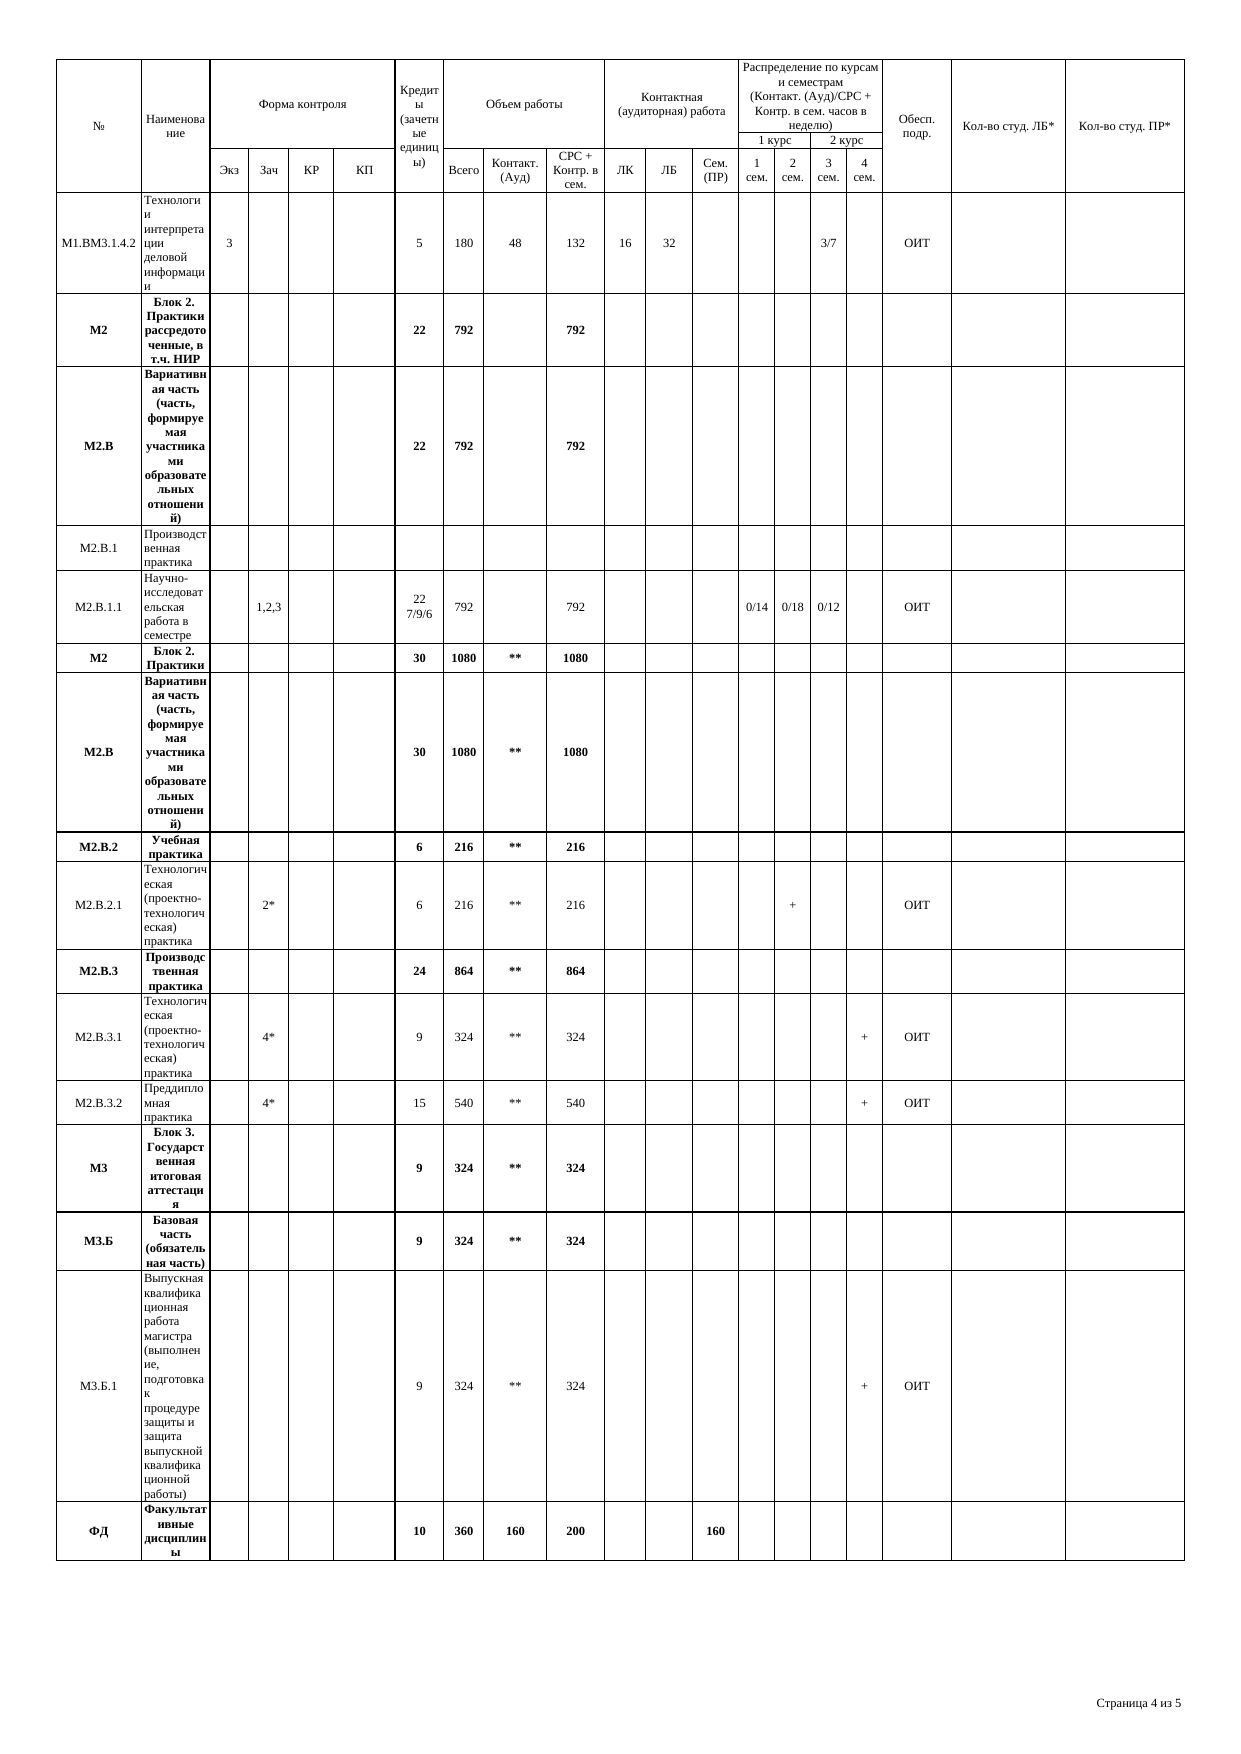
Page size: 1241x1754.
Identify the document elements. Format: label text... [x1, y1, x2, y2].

table_cell 1 курс [739, 133, 810, 147]
table_cell [484, 294, 546, 366]
table_cell [605, 950, 645, 993]
table_cell КП [334, 149, 394, 192]
table_cell [211, 294, 248, 366]
table_cell [847, 644, 882, 672]
table_cell [289, 950, 333, 993]
table_cell [289, 673, 333, 831]
table_cell [646, 673, 692, 831]
table_cell [289, 994, 333, 1080]
table_cell [775, 950, 810, 993]
table_cell [646, 1502, 692, 1559]
table_cell [847, 367, 882, 525]
table_cell [775, 1502, 810, 1559]
table_cell [334, 193, 394, 293]
table_cell [1066, 1502, 1184, 1559]
table_header Кредиты (зачетные единицы) [396, 60, 443, 192]
table_cell [211, 367, 248, 525]
table_cell [739, 1081, 774, 1124]
table_cell [334, 862, 394, 948]
table_cell [811, 950, 846, 993]
table_cell [883, 294, 951, 366]
table_cell 1,2,3 [249, 571, 288, 642]
table_cell [952, 644, 1065, 672]
table_cell КР [289, 149, 333, 192]
table_cell [646, 1213, 692, 1270]
table_cell [1066, 1125, 1184, 1211]
table_cell [289, 644, 333, 672]
table_cell [646, 644, 692, 672]
table_cell [289, 1081, 333, 1124]
table_cell [605, 294, 645, 366]
table_cell 792 [547, 367, 604, 525]
table_cell М2 [57, 644, 141, 672]
table_cell 22 7/9/6 [396, 571, 443, 642]
table_cell [847, 1125, 882, 1211]
table_cell 48 [484, 193, 546, 293]
table_cell Научно-исследовательская работа в семестре [142, 571, 209, 642]
table_cell [1066, 193, 1184, 293]
table_cell 16 [605, 193, 645, 293]
table_cell ОИТ [883, 193, 951, 293]
table_cell 0/18 [775, 571, 810, 642]
table_cell [334, 571, 394, 642]
table_cell [693, 1213, 738, 1270]
table_cell [775, 994, 810, 1080]
table_cell 4 сем. [847, 149, 882, 192]
table_cell 360 [444, 1502, 483, 1559]
table_cell 22 [396, 294, 443, 366]
table_cell [249, 1502, 288, 1559]
table_cell ОИТ [883, 1081, 951, 1124]
table_cell Сем. (ПР) [693, 149, 738, 192]
table_cell [952, 994, 1065, 1080]
table_cell [847, 862, 882, 948]
table_cell [646, 571, 692, 642]
table_cell [211, 644, 248, 672]
table_cell [811, 862, 846, 948]
table_cell [605, 833, 645, 861]
table_cell [646, 1081, 692, 1124]
table_cell 216 [444, 833, 483, 861]
table_cell 160 [693, 1502, 738, 1559]
table_cell ОИТ [883, 862, 951, 948]
table_header Наименование [142, 60, 209, 192]
table_cell [883, 950, 951, 993]
table_cell [289, 193, 333, 293]
table_cell [605, 994, 645, 1080]
table_cell ЛК [605, 149, 645, 192]
table_cell [883, 673, 951, 831]
table_cell [847, 526, 882, 569]
table_cell Всего [444, 149, 483, 192]
table_cell [847, 193, 882, 293]
table_cell [334, 367, 394, 525]
table_cell 15 [396, 1081, 443, 1124]
table_cell 5 [396, 193, 443, 293]
table_cell [883, 1502, 951, 1559]
table_cell [1066, 571, 1184, 642]
table_cell [211, 862, 248, 948]
table_cell [1066, 862, 1184, 948]
table_cell ЛБ [646, 149, 692, 192]
table_cell Преддипломная практика [142, 1081, 209, 1124]
table_cell Контакт. (Ауд) [484, 149, 546, 192]
table_cell ОИТ [883, 571, 951, 642]
table_cell [693, 994, 738, 1080]
table_cell 792 [444, 571, 483, 642]
table_cell [1066, 1271, 1184, 1501]
table_cell М2.В.3.1 [57, 994, 141, 1080]
table_cell [605, 571, 645, 642]
table_cell 3 сем. [811, 149, 846, 192]
table_cell + [847, 1271, 882, 1501]
table_cell 792 [547, 294, 604, 366]
table_cell [1066, 673, 1184, 831]
table_cell [211, 950, 248, 993]
table_cell 3 [211, 193, 248, 293]
table_cell [211, 526, 248, 569]
table_cell [952, 193, 1065, 293]
table_cell 1080 [444, 644, 483, 672]
table_cell М3.Б [57, 1213, 141, 1270]
table_cell 216 [547, 862, 604, 948]
table_cell [289, 833, 333, 861]
table_cell [249, 526, 288, 569]
table_cell [1066, 644, 1184, 672]
table_cell [847, 673, 882, 831]
table_cell М2.В.1.1 [57, 571, 141, 642]
table_cell Факультативные дисциплины [142, 1502, 209, 1559]
table_cell Блок 2. ​Практики​ рассредоточенные, в т.ч. НИР [142, 294, 209, 366]
table_cell [334, 1502, 394, 1559]
table_cell [249, 1213, 288, 1270]
table_cell [1066, 367, 1184, 525]
table_cell [605, 1271, 645, 1501]
table_cell [334, 1271, 394, 1501]
table_cell + [847, 994, 882, 1080]
table_cell [249, 367, 288, 525]
table_cell [952, 367, 1065, 525]
table_cell Производственная практика [142, 526, 209, 569]
table_cell 4* [249, 994, 288, 1080]
table_cell [739, 294, 774, 366]
table_cell 864 [444, 950, 483, 993]
table_cell [883, 644, 951, 672]
table_cell Базовая часть​ (обязательная часть) [142, 1213, 209, 1270]
table_cell 324 [547, 1125, 604, 1211]
table_cell [249, 950, 288, 993]
table_cell [334, 994, 394, 1080]
table_cell [847, 833, 882, 861]
table_cell [693, 294, 738, 366]
table_cell [952, 1125, 1065, 1211]
table_cell [811, 526, 846, 569]
table_cell [334, 950, 394, 993]
table_cell М2 [57, 294, 141, 366]
table_cell Технологическая (проектно-технологическая) практика [142, 862, 209, 948]
table_cell 1080 [444, 673, 483, 831]
table_cell [693, 1271, 738, 1501]
table_cell [605, 526, 645, 569]
table_cell [693, 1081, 738, 1124]
table_cell [739, 367, 774, 525]
table_cell ** [484, 644, 546, 672]
table_cell [811, 1502, 846, 1559]
table_cell [249, 833, 288, 861]
table_cell Выпускная квалификационная работа магистра​ (выполнение, подготовка к процедуре защиты и защита выпускной квалификационной работы) [142, 1271, 209, 1501]
table_cell [775, 1125, 810, 1211]
table_cell ** [484, 1271, 546, 1501]
table_cell [739, 1502, 774, 1559]
table_cell [1066, 294, 1184, 366]
table_cell М2.В.1 [57, 526, 141, 569]
table_cell [952, 571, 1065, 642]
table_header Распределение по курсам и семестрам (Контакт. (Ауд)/СРС + Контр. в сем. часов в неделю) [739, 60, 882, 132]
table_cell [847, 1502, 882, 1559]
table_cell [605, 1502, 645, 1559]
table_cell [444, 526, 483, 569]
table_cell [847, 571, 882, 642]
table_cell [883, 833, 951, 861]
table_cell [952, 673, 1065, 831]
table_cell [811, 1213, 846, 1270]
table_cell 200 [547, 1502, 604, 1559]
table_cell М1.ВМ3.1.4.2 [57, 193, 141, 293]
table_cell 324 [547, 1271, 604, 1501]
table_cell [249, 1271, 288, 1501]
table_cell [693, 644, 738, 672]
table_cell 216 [444, 862, 483, 948]
table_cell [334, 833, 394, 861]
table_cell [289, 571, 333, 642]
table_cell [775, 367, 810, 525]
table_cell Вариативная часть​ (часть, формируемая участниками образовательных отношений) [142, 673, 209, 831]
table_cell [334, 526, 394, 569]
table_cell [952, 950, 1065, 993]
table_cell М3 [57, 1125, 141, 1211]
table_cell ФД [57, 1502, 141, 1559]
table_cell Производственная практика [142, 950, 209, 993]
table_cell [883, 526, 951, 569]
table_cell [775, 833, 810, 861]
table_cell [739, 526, 774, 569]
table_cell [693, 950, 738, 993]
table_cell [693, 833, 738, 861]
table_cell 132 [547, 193, 604, 293]
table_cell [605, 1125, 645, 1211]
table_cell [952, 1213, 1065, 1270]
table_cell 540 [547, 1081, 604, 1124]
table_cell [693, 673, 738, 831]
table_cell ** [484, 994, 546, 1080]
table_cell [646, 1271, 692, 1501]
table_cell 0/12 [811, 571, 846, 642]
table_cell [847, 1213, 882, 1270]
table_cell [952, 833, 1065, 861]
table_cell [605, 862, 645, 948]
table_cell 2 сем. [775, 149, 810, 192]
table_cell [289, 526, 333, 569]
table_cell [693, 1125, 738, 1211]
table_cell [646, 294, 692, 366]
table_cell [211, 1502, 248, 1559]
table_cell [693, 193, 738, 293]
table_cell [646, 526, 692, 569]
table_cell [334, 673, 394, 831]
table_cell 2* [249, 862, 288, 948]
table_cell [811, 1271, 846, 1501]
table_cell [1066, 1213, 1184, 1270]
table_cell ** [484, 1081, 546, 1124]
table_header Обесп. подр. [883, 60, 951, 192]
table_cell [646, 367, 692, 525]
table_cell [289, 1125, 333, 1211]
table_cell 540 [444, 1081, 483, 1124]
table_cell [883, 1213, 951, 1270]
table_cell [211, 833, 248, 861]
table_cell [739, 1213, 774, 1270]
table_cell 324 [547, 1213, 604, 1270]
table_cell 792 [547, 571, 604, 642]
table_cell Зач [249, 149, 288, 192]
table_cell [334, 1213, 394, 1270]
table_cell [211, 1213, 248, 1270]
table_cell 792 [444, 367, 483, 525]
table_cell ** [484, 673, 546, 831]
table_cell [811, 294, 846, 366]
table_header Контактная (аудиторная) работа [605, 60, 738, 147]
table_cell М2.В.2 [57, 833, 141, 861]
table_header № [57, 60, 141, 192]
table_cell [289, 1271, 333, 1501]
table_cell [289, 367, 333, 525]
table_cell [952, 1271, 1065, 1501]
table_cell 9 [396, 1213, 443, 1270]
table_cell 6 [396, 833, 443, 861]
table_cell 0/14 [739, 571, 774, 642]
table_cell 324 [444, 1271, 483, 1501]
table_cell [211, 994, 248, 1080]
table_cell [775, 1213, 810, 1270]
table_cell [547, 526, 604, 569]
table_cell 792 [444, 294, 483, 366]
table_cell [847, 950, 882, 993]
table_cell [739, 644, 774, 672]
table_cell М2.В.3 [57, 950, 141, 993]
table_cell Блок 2. ​Практики [142, 644, 209, 672]
table_cell 6 [396, 862, 443, 948]
table_cell [811, 367, 846, 525]
table_cell [646, 1125, 692, 1211]
table_cell [289, 1213, 333, 1270]
table_cell [605, 367, 645, 525]
table_cell [952, 1502, 1065, 1559]
table_cell [952, 294, 1065, 366]
table_cell [811, 1125, 846, 1211]
table_cell [1066, 950, 1184, 993]
table_cell [211, 1081, 248, 1124]
table_cell [646, 994, 692, 1080]
table_cell [289, 1502, 333, 1559]
table_header Кол-во студ. ЛБ* [952, 60, 1065, 192]
table_cell [484, 526, 546, 569]
table_cell [605, 1081, 645, 1124]
table_cell [211, 571, 248, 642]
table_cell [811, 994, 846, 1080]
table_cell [605, 673, 645, 831]
table_cell [484, 367, 546, 525]
table_cell М2.В.2.1 [57, 862, 141, 948]
table_cell [211, 1125, 248, 1211]
table_cell [1066, 526, 1184, 569]
table_cell [739, 1271, 774, 1501]
table_cell [739, 193, 774, 293]
table_cell [484, 571, 546, 642]
table_cell [249, 644, 288, 672]
table_cell [739, 1125, 774, 1211]
table_cell ** [484, 833, 546, 861]
table_cell [646, 950, 692, 993]
table_header Форма контроля [211, 60, 394, 147]
table_cell 324 [444, 994, 483, 1080]
table_cell 10 [396, 1502, 443, 1559]
table_cell ** [484, 1213, 546, 1270]
table_cell ОИТ [883, 1271, 951, 1501]
table_cell 1 сем. [739, 149, 774, 192]
table_cell [811, 1081, 846, 1124]
table_cell Экз [211, 149, 248, 192]
table_cell + [775, 862, 810, 948]
table_cell [211, 1271, 248, 1501]
table_cell ** [484, 862, 546, 948]
table_cell [739, 833, 774, 861]
table_cell 9 [396, 1125, 443, 1211]
table_cell [605, 1213, 645, 1270]
table_cell [739, 862, 774, 948]
table_cell Технологическая (проектно-технологическая) практика [142, 994, 209, 1080]
table_cell [811, 644, 846, 672]
table_cell Вариативная часть​ (часть, формируемая участниками образовательных отношений) [142, 367, 209, 525]
table_cell [211, 673, 248, 831]
table_cell ** [484, 950, 546, 993]
table_cell 22 [396, 367, 443, 525]
table_cell [289, 294, 333, 366]
table_cell [883, 1125, 951, 1211]
table_cell М2.В [57, 367, 141, 525]
table_cell М2.В [57, 673, 141, 831]
table_cell [811, 673, 846, 831]
table_cell [249, 1125, 288, 1211]
table_cell [334, 1125, 394, 1211]
table_cell 864 [547, 950, 604, 993]
table_cell [775, 1081, 810, 1124]
table_cell ** [484, 1125, 546, 1211]
table_cell 3/7 [811, 193, 846, 293]
table_cell М3.Б.1 [57, 1271, 141, 1501]
table_cell ОИТ [883, 994, 951, 1080]
table_cell [249, 193, 288, 293]
table_cell 30 [396, 644, 443, 672]
table_cell [693, 862, 738, 948]
table_cell Технологии интерпретации деловой информации [142, 193, 209, 293]
table_cell [693, 367, 738, 525]
table_cell [775, 673, 810, 831]
table_cell 32 [646, 193, 692, 293]
table_cell 324 [444, 1213, 483, 1270]
table_cell [1066, 833, 1184, 861]
table_cell 160 [484, 1502, 546, 1559]
table_cell 4* [249, 1081, 288, 1124]
table_cell [334, 644, 394, 672]
table_cell [775, 1271, 810, 1501]
table_cell 9 [396, 1271, 443, 1501]
table_cell [739, 950, 774, 993]
table_cell [396, 526, 443, 569]
table_cell 2 курс [811, 133, 882, 147]
table_cell 9 [396, 994, 443, 1080]
table_cell [605, 644, 645, 672]
table_cell 1080 [547, 673, 604, 831]
table_cell [775, 526, 810, 569]
table_header Объем работы [444, 60, 604, 147]
table_cell [249, 294, 288, 366]
table_cell [883, 367, 951, 525]
table_cell [775, 193, 810, 293]
table_cell 216 [547, 833, 604, 861]
table_cell 324 [547, 994, 604, 1080]
table_cell [739, 673, 774, 831]
table_cell [1066, 994, 1184, 1080]
table_cell Блок 3. ​Государственная итоговая аттестация [142, 1125, 209, 1211]
table_header Кол-во студ. ПР* [1066, 60, 1184, 192]
table_cell 30 [396, 673, 443, 831]
table_cell 180 [444, 193, 483, 293]
table_cell 1080 [547, 644, 604, 672]
table_cell [952, 1081, 1065, 1124]
table_cell [646, 862, 692, 948]
table_cell 324 [444, 1125, 483, 1211]
table_cell [847, 294, 882, 366]
table_cell [334, 1081, 394, 1124]
table_cell [1066, 1081, 1184, 1124]
table_cell Учебная практика [142, 833, 209, 861]
table_cell [693, 571, 738, 642]
table_cell [811, 833, 846, 861]
table_cell [775, 644, 810, 672]
table_cell [775, 294, 810, 366]
table_cell + [847, 1081, 882, 1124]
table_cell [334, 294, 394, 366]
table_cell [739, 994, 774, 1080]
table_cell [693, 526, 738, 569]
table_cell [646, 833, 692, 861]
table_cell СРС + Контр. в сем. [547, 149, 604, 192]
table_cell М2.В.3.2 [57, 1081, 141, 1124]
table_cell [249, 673, 288, 831]
table_cell [289, 862, 333, 948]
table_cell [952, 862, 1065, 948]
table_cell 24 [396, 950, 443, 993]
table_cell [952, 526, 1065, 569]
